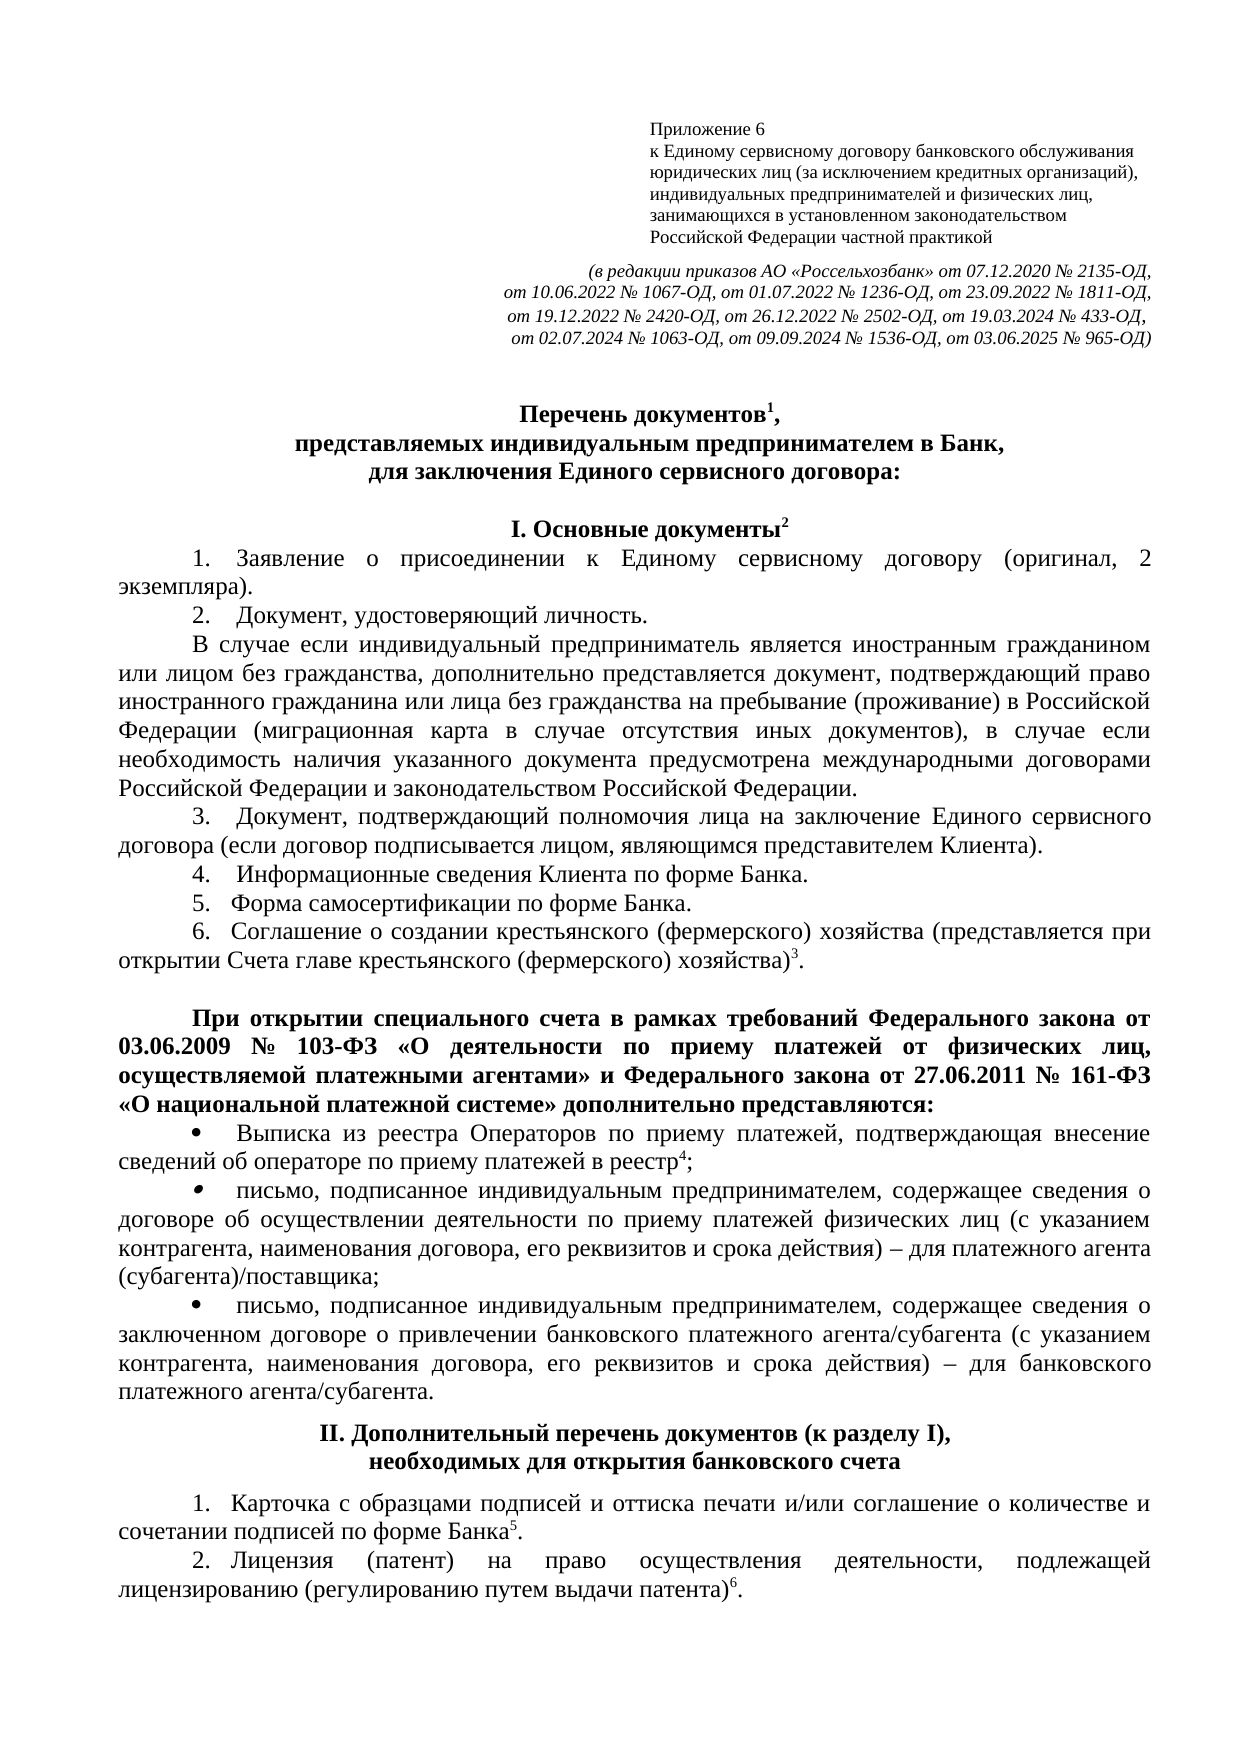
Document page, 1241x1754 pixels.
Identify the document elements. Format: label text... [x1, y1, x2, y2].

text 5. Форма самосертификации по форме Банка. [118, 888, 1152, 916]
list Заявление о присоединении к Единому сервисному договору (оригинал, 2 экземпляра). [118, 543, 1152, 600]
text При открытии специального счета в рамках требований Федерального закона от 03.06.2009 № 103-ФЗ «О деятельности по приему платежей от физических лиц, осуществляемой платежными агентами» и Федерального закона от 27.06.2011 № 161-ФЗ «О национальной платежной системе» дополнительно представляются: [118, 1003, 1152, 1118]
text Перечень документов, [118, 399, 1152, 428]
text 2. Лицензия (патент) на право осуществления деятельности, подлежащей лицензированию (регулированию путем выдачи патента). [118, 1545, 1152, 1603]
text Приложение 6 [649, 118, 1152, 139]
text (в редакции приказов АО «Россельхозбанк» от 07.12.2020 № 2135-ОД, [502, 260, 1152, 281]
text к Единому сервисному договору банковского обслуживания юридических лиц (за исключением кредитных организаций), индивидуальных предпринимателей и физических лиц, занимающихся в установленном законодательством Российской Федерации частной практикой [649, 139, 1152, 247]
list Выписка из реестра Операторов по приему платежей, подтверждающая внесение сведений об операторе по приему платежей в реестр; [118, 1118, 1152, 1175]
text необходимых для открытия банковского счета [118, 1446, 1152, 1475]
text от 19.12.2022 № 2420-ОД, от 26.12.2022 № 2502-ОД, от 19.03.2024 № 433-ОД, от 02.07.2024 № 1063-ОД, от 09.09.2024 № 1536-ОД, от 03.06.2025 № 965-ОД) [458, 303, 1152, 349]
text В случае если индивидуальный предприниматель является иностранным гражданином или лицом без гражданства, дополнительно представляется документ, подтверждающий право иностранного гражданина или лица без гражданства на пребывание (проживание) в Российской Федерации (миграционная карта в случае отсутствия иных документов), в случае если необходимость наличия указанного документа предусмотрена международными договорами Российской Федерации и законодательством Российской Федерации. [118, 629, 1152, 801]
text I. Основные документы [118, 514, 1152, 543]
text 4. Информационные сведения Клиента по форме Банка. [118, 859, 1152, 888]
text для заключения Единого сервисного договора: [118, 456, 1152, 485]
list Документ, удостоверяющий личность. [118, 600, 1152, 629]
text представляемых индивидуальным предпринимателем в Банк, [118, 428, 1152, 456]
text 6. Соглашение о создании крестьянского (фермерского) хозяйства (представляется при открытии Счета главе крестьянского (фермерского) хозяйства). [118, 916, 1152, 974]
text II. Дополнительный перечень документов (к разделу I), [118, 1418, 1152, 1446]
list письмо, подписанное индивидуальным предпринимателем, содержащее сведения о заключенном договоре о привлечении банковского платежного агента/субагента (с указанием контрагента, наименования договора, его реквизитов и срока действия) – для банковского платежного агента/субагента. [118, 1290, 1152, 1405]
text 3. Документ, подтверждающий полномочия лица на заключение Единого сервисного договора (если договор подписывается лицом, являющимся представителем Клиента). [118, 801, 1152, 859]
text 1. Карточка с образцами подписей и оттиска печати и/или соглашение о количестве и сочетании подписей по форме Банка. [118, 1488, 1152, 1545]
text от 10.06.2022 № 1067-ОД, от 01.07.2022 № 1236-ОД, от 23.09.2022 № 1811-ОД, [458, 281, 1152, 303]
list письмо, подписанное индивидуальным предпринимателем, содержащее сведения о договоре об осуществлении деятельности по приему платежей физических лиц (с указанием контрагента, наименования договора, его реквизитов и срока действия) – для платежного агента (субагента)/поставщика; [118, 1175, 1152, 1290]
